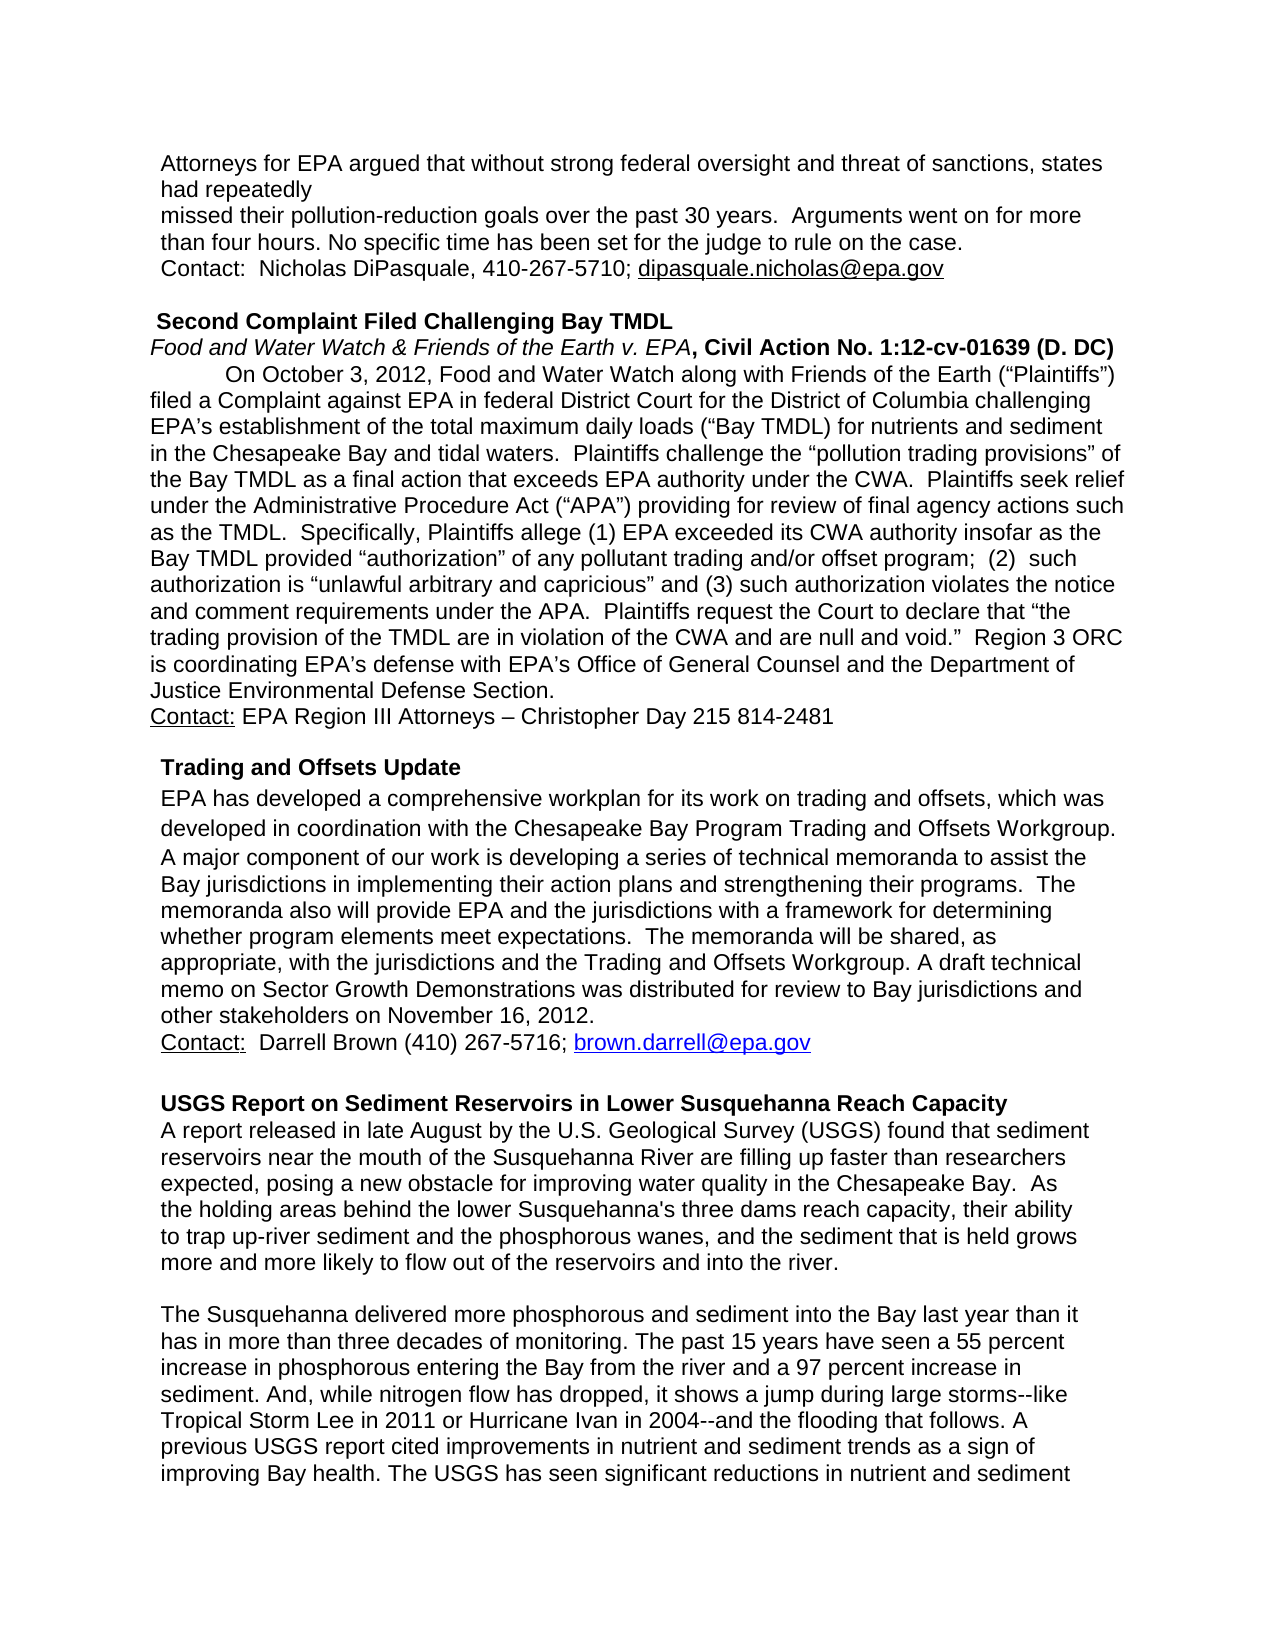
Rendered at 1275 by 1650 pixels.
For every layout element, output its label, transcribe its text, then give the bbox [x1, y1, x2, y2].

text Contact: Nicholas DiPasquale, 410-267-5710; dipasquale.nicholas@epa.gov [160, 255, 1127, 282]
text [160, 1301, 1106, 1486]
text A major component of our work is developing a series of technical memoranda to assist the Bay jurisdictions in implementing their action plans and strengthening their programs. The memoranda also will provide EPA and the jurisdictions with a framework for determining whether program elements meet expectations. The memoranda will be shared, as appropriate, with the jurisdictions and the Trading and Offsets Workgroup. A draft technical memo on Sector Growth Demonstrations was distributed for review to Bay jurisdictions and other stakeholders on November 16, 2012. [160, 845, 1119, 1029]
text Trading and Offsets Update [150, 754, 1125, 781]
text USGS Report on Sediment Reservoirs in Lower Susquehanna Reach Capacity [160, 1090, 1127, 1117]
text On October 3, 2012, Food and Water Watch along with Friends of the Earth (“Plaintiffs”) filed a Complaint against EPA in federal District Court for the District of Columbia challenging EPA’s establishment of the total maximum daily loads (“Bay TMDL) for nutrients and sediment in the Chesapeake Bay and tidal waters. Plaintiffs challenge the “pollution trading provisions” of the Bay TMDL as a final action that exceeds EPA authority under the CWA. Plaintiffs seek relief under the Administrative Procedure Act (“APA”) providing for review of final agency actions such as the TMDL. Specifically, Plaintiffs allege (1) EPA exceeded its CWA authority insofar as the Bay TMDL provided “authorization” of any pollutant trading and/or offset program; (2) such authorization is “unlawful arbitrary and capricious” and (3) such authorization violates the notice and comment requirements under the APA. Plaintiffs request the Court to declare that “the trading provision of the TMDL are in violation of the CWA and are null and void.” Region 3 ORC is coordinating EPA’s defense with EPA’s Office of General Counsel and the Department of Justice Environmental Defense Section. [150, 361, 1125, 703]
text A report released in late August by the U.S. Geological Survey (USGS) found that sediment reservoirs near the mouth of the Susquehanna River are filling up faster than researchers expected, posing a new obstacle for improving water quality in the Chesapeake Bay. As the holding areas behind the lower Susquehanna's three dams reach capacity, their ability to trap up-river sediment and the phosphorous wanes, and the sediment that is held grows more and more likely to flow out of the reservoirs and into the river. [160, 1117, 1094, 1275]
text Contact: EPA Region III Attorneys – Christopher Day 215 814-2481 [150, 703, 1125, 729]
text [160, 150, 1107, 203]
text Second Complaint Filed Challenging Bay TMDL [150, 308, 1125, 334]
text Food and Water Watch & Friends of the Earth v. EPA, Civil Action No. 1:12-cv-01639 (D. DC) [150, 334, 1125, 361]
text missed their pollution-reduction goals over the past 30 years. Arguments went on for more than four hours. No specific time has been set for the judge to rule on the case. [160, 203, 1118, 255]
text Contact: Darrell Brown (410) 267-5716; brown.darrell@epa.gov [160, 1029, 1119, 1055]
text EPA has developed a comprehensive workplan for its work on trading and offsets, which was developed in coordination with the Chesapeake Bay Program Trading and Offsets Workgroup. [160, 784, 1125, 841]
